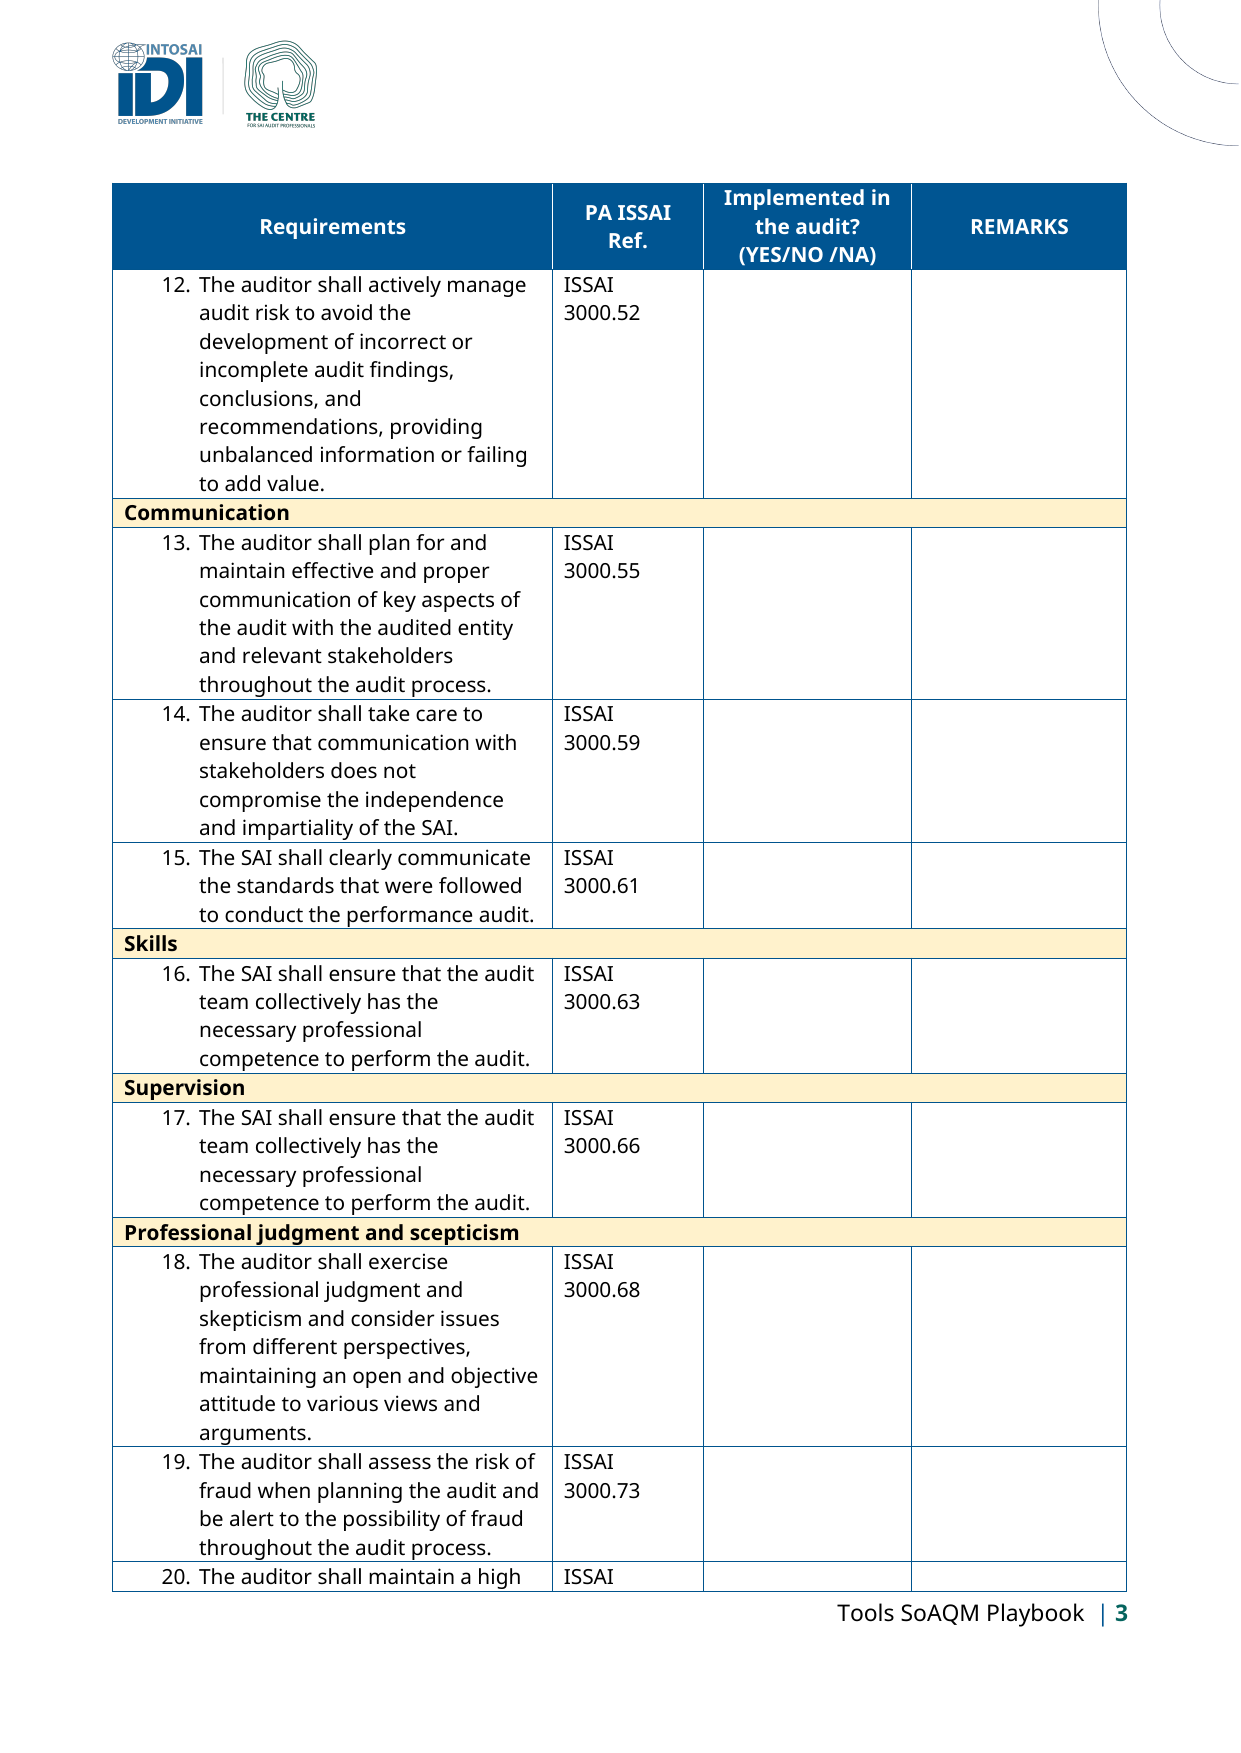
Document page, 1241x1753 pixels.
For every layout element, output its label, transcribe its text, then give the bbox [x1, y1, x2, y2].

table_cell The SAI shall ensure that the audit team collectively has the necessary professional competence to perform the audit. [113, 1103, 552, 1217]
table_cell [704, 700, 911, 842]
table_cell The SAI shall ensure that the audit team collectively has the necessary professional competence to perform the audit. [113, 959, 552, 1072]
table_cell [912, 1103, 1126, 1217]
table_cell ISSAI 3000.52 [553, 270, 703, 497]
table_cell The auditor shall actively manage audit risk to avoid the development of incorrect or incomplete audit findings, conclusions, and recommendations, providing unbalanced information or failing to add value. [113, 270, 552, 497]
table_cell The SAI shall clearly communicate the standards that were followed to conduct the performance audit. [113, 843, 552, 928]
table_cell Communication [113, 499, 1126, 527]
table_cell [704, 1447, 911, 1561]
table_cell [704, 959, 911, 1072]
table_cell [704, 1562, 911, 1591]
table_cell The auditor shall plan for and maintain effective and proper communication of key aspects of the audit with the audited entity and relevant stakeholders throughout the audit process. [113, 528, 552, 698]
table_header PA ISSAI Ref. [553, 184, 703, 269]
table_cell ISSAI 3000.61 [553, 843, 703, 928]
table_header Requirements [113, 184, 552, 269]
table_cell [912, 270, 1126, 497]
table_cell [704, 1103, 911, 1217]
table_cell The auditor shall exercise professional judgment and skepticism and consider issues from different perspectives, maintaining an open and objective attitude to various views and arguments. [113, 1247, 552, 1446]
picture [238, 39, 323, 129]
table_cell The auditor shall assess the risk of fraud when planning the audit and be alert to the possibility of fraud throughout the audit process. [113, 1447, 552, 1561]
table_cell [912, 700, 1126, 842]
table_cell [704, 1247, 911, 1446]
table_cell ISSAI 3000.68 [553, 1247, 703, 1446]
table_cell [912, 843, 1126, 928]
table_cell [704, 528, 911, 698]
table_header REMARKS [912, 184, 1126, 269]
table_cell [912, 1247, 1126, 1446]
table_cell [912, 528, 1126, 698]
table_cell Skills [113, 929, 1126, 958]
table_cell ISSAI 3000.73 [553, 1447, 703, 1561]
table_cell ISSAI 3000.75 [553, 1562, 703, 1591]
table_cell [113, 1562, 552, 1591]
table_cell ISSAI 3000.63 [553, 959, 703, 1072]
table_cell ISSAI 3000.66 [553, 1103, 703, 1217]
table_cell [912, 1447, 1126, 1561]
picture [112, 38, 205, 131]
table_cell [912, 1562, 1126, 1591]
table_header Implemented in the audit? (YES/NO /NA) [704, 184, 911, 269]
table_cell [912, 959, 1126, 1072]
table_cell ISSAI 3000.55 [553, 528, 703, 698]
table_cell [704, 843, 911, 928]
table_cell ISSAI 3000.59 [553, 700, 703, 842]
table_cell Supervision [113, 1074, 1126, 1102]
table_cell [704, 270, 911, 497]
table_cell Professional judgment and scepticism [113, 1218, 1126, 1246]
table_cell The auditor shall take care to ensure that communication with stakeholders does not compromise the independence and impartiality of the SAI. [113, 700, 552, 842]
